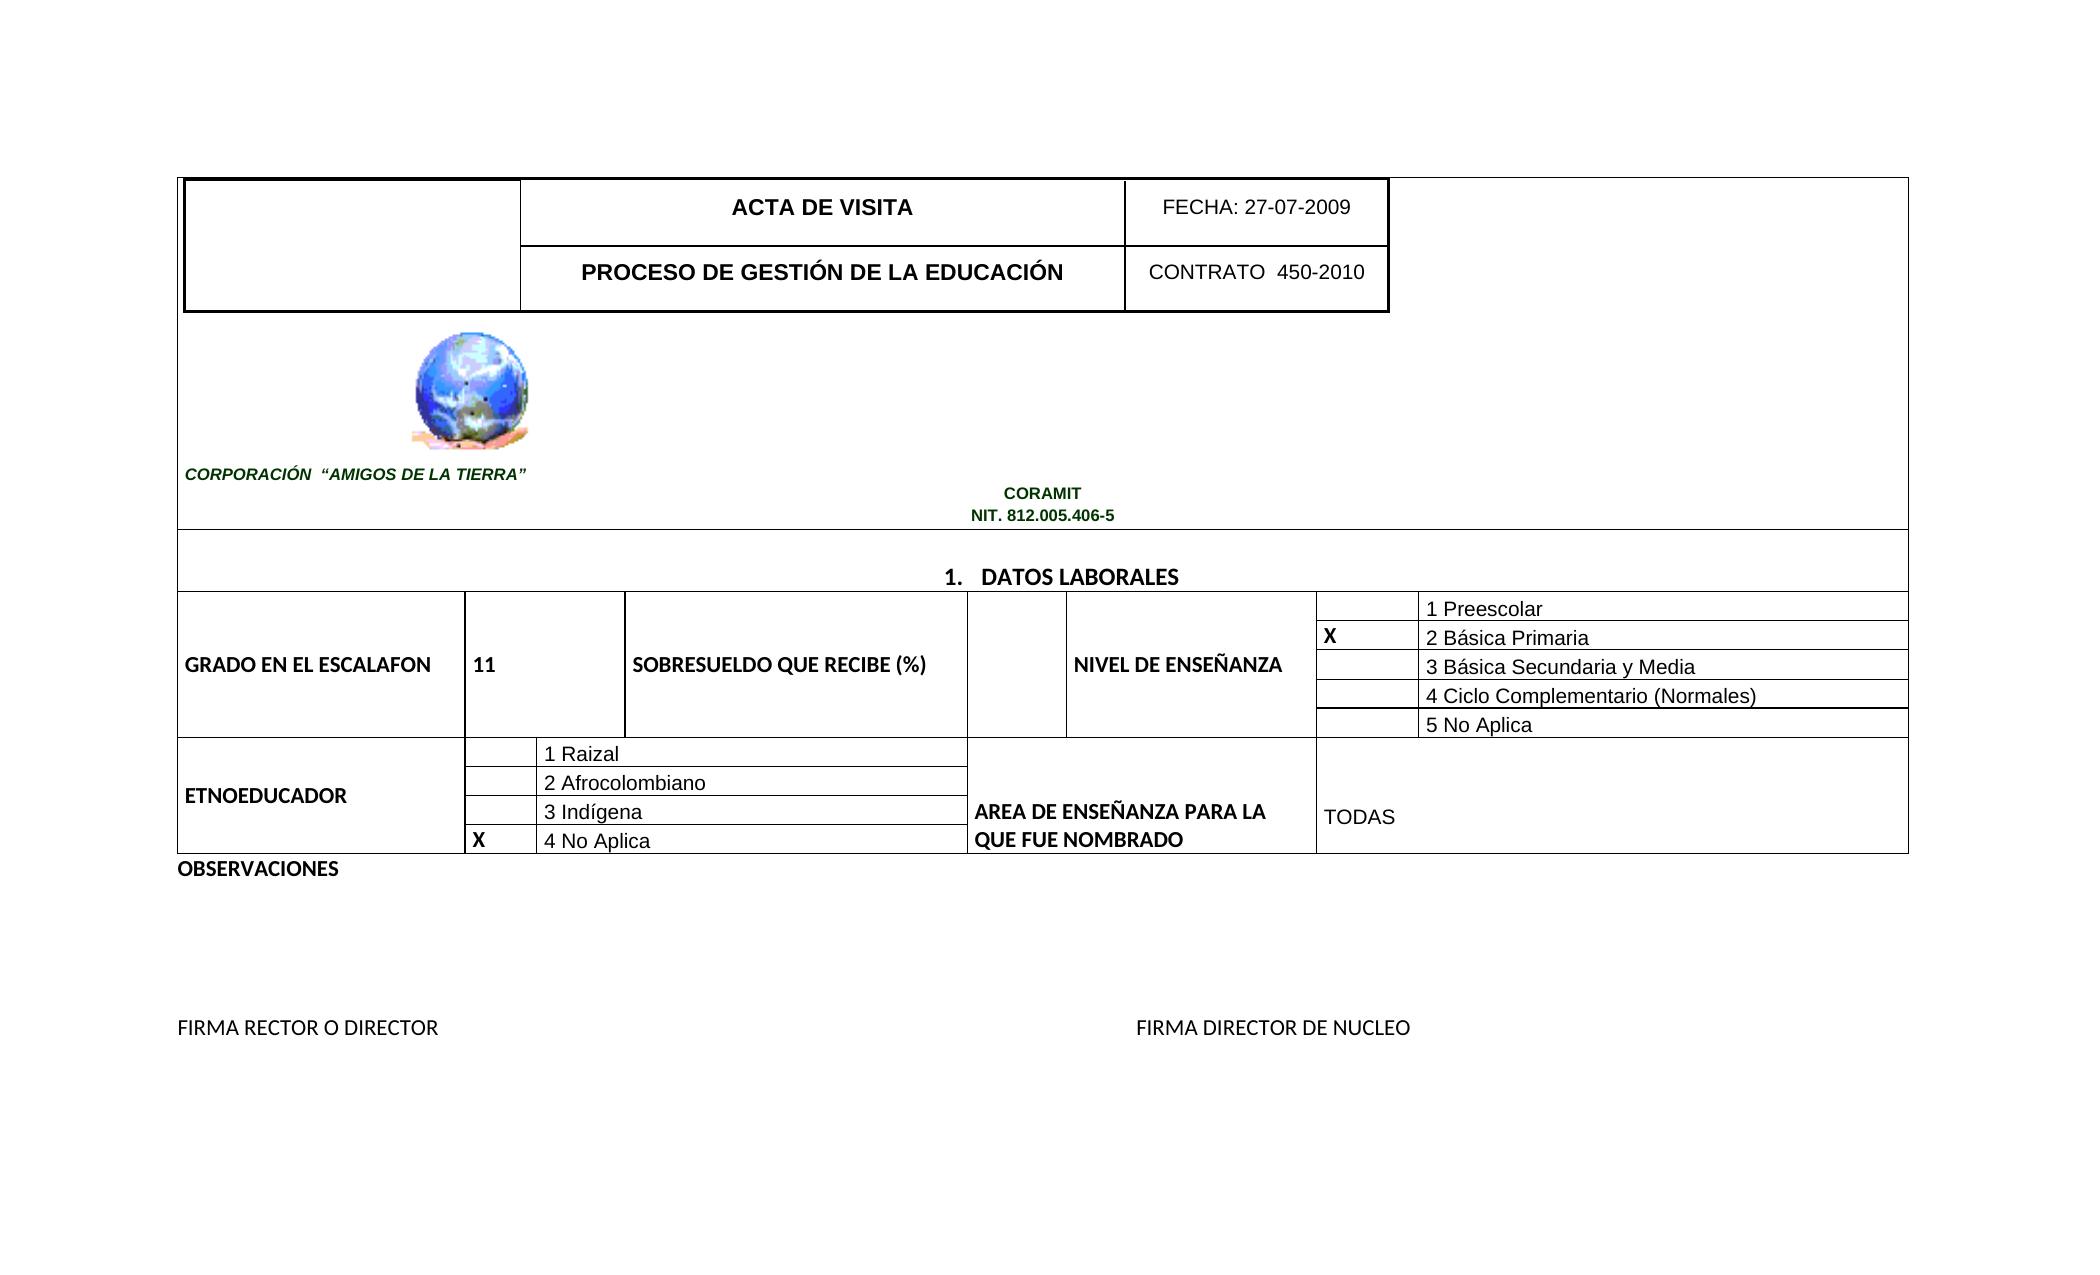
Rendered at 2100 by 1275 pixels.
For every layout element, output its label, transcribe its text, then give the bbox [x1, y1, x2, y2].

table_cell DATOS LABORALES [178, 530, 1908, 591]
table_cell 2 Básica Primaria [1419, 621, 1908, 649]
table_cell 5 No Aplica [1419, 709, 1908, 737]
table_cell [1317, 709, 1418, 737]
table_cell 2 Afrocolombiano [537, 767, 967, 795]
table_cell 3 Indígena [537, 796, 967, 824]
table_cell [1317, 592, 1418, 620]
table_cell SOBRESUELDO QUE RECIBE (%) [626, 592, 967, 737]
table_cell AREA DE ENSEÑANZA PARA LA QUE FUE NOMBRADO [968, 738, 1316, 853]
table_cell 1 Preescolar [1419, 592, 1908, 620]
table_cell 3 Básica Secundaria y Media [1419, 650, 1908, 678]
table_cell [466, 738, 536, 766]
text FIRMA RECTOR O DIRECTOR FIRMA DIRECTOR DE NUCLEO [177, 1013, 1952, 1041]
table_cell 4 Ciclo Complementario (Normales) [1419, 680, 1908, 707]
table_cell ETNOEDUCADOR [178, 738, 464, 853]
table_cell GRADO EN EL ESCALAFON [178, 592, 464, 737]
table_cell X [466, 825, 536, 853]
table_cell [968, 592, 1066, 737]
table_cell 11 [466, 592, 624, 737]
table_cell [466, 767, 536, 795]
table_cell [1317, 650, 1418, 678]
table_cell TODAS [1317, 738, 1908, 853]
table_cell X [1317, 621, 1418, 649]
picture [401, 327, 535, 458]
table_cell [1317, 680, 1418, 707]
table_cell 1 Raizal [537, 738, 967, 766]
table_cell [466, 796, 536, 824]
table_cell NIVEL DE ENSEÑANZA [1067, 592, 1316, 737]
text OBSERVACIONES [177, 854, 1952, 882]
table_cell 4 No Aplica [537, 825, 967, 853]
table_cell CORPORACIÓN “AMIGOS DE LA TIERRA” CORAMIT NIT. 812.005.406-5 [178, 178, 1908, 529]
